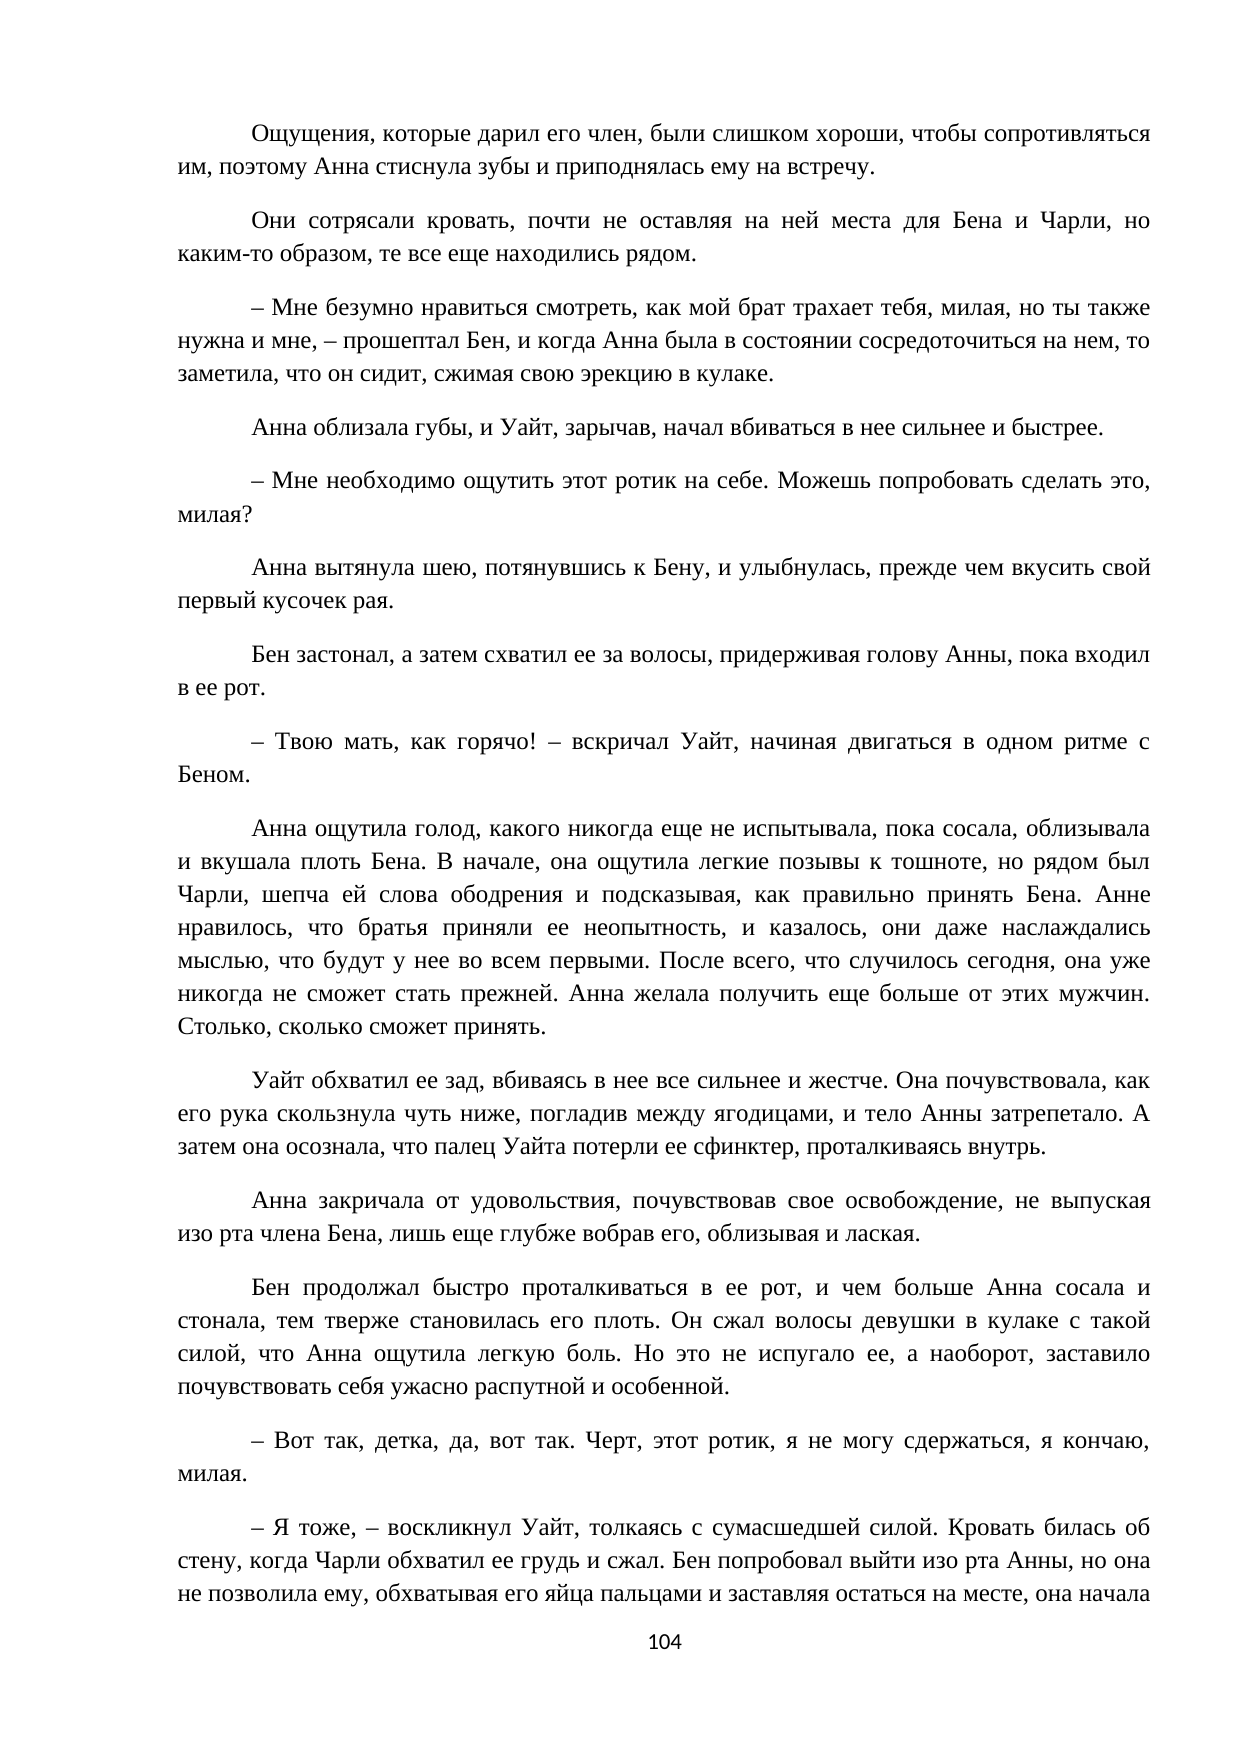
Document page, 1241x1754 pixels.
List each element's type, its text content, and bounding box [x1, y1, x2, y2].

text Бен застонал, а затем схватил ее за волосы, придерживая голову Анны, пока входил в ее рот. [177, 639, 1152, 701]
text Ощущения, которые дарил его член, были слишком хороши, чтобы сопротивляться им, поэтому Анна стиснула зубы и приподнялась ему на встречу. [177, 118, 1152, 180]
text Анна закричала от удовольствия, почувствовав свое освобождение, не выпуская изо рта члена Бена, лишь еще глубже вобрав его, облизывая и лаская. [177, 1185, 1152, 1247]
text – Мне необходимо ощутить этот ротик на себе. Можешь попробовать сделать это, милая? [177, 466, 1152, 527]
text – Твою мать, как горячо! – вскричал Уайт, начиная двигаться в одном ритме с Беном. [177, 726, 1152, 788]
text Анна облизала губы, и Уайт, зарычав, начал вбиваться в нее сильнее и быстрее. [177, 412, 1152, 441]
text – Вот так, детка, да, вот так. Черт, этот ротик, я не могу сдержаться, я кончаю, милая. [177, 1425, 1152, 1487]
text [177, 1512, 1152, 1606]
text Бен продолжал быстро проталкиваться в ее рот, и чем больше Анна сосала и стонала, тем тверже становилась его плоть. Он сжал волосы девушки в кулаке с такой силой, что Анна ощутила легкую боль. Но это не испугало ее, а наоборот, заставило почувствовать себя ужасно распутной и особенной. [177, 1272, 1152, 1400]
text Они сотрясали кровать, почти не оставляя на ней места для Бена и Чарли, но каким-то образом, те все еще находились рядом. [177, 205, 1152, 267]
text Уайт обхватил ее зад, вбиваясь в нее все сильнее и жестче. Она почувствовала, как его рука скользнула чуть ниже, погладив между ягодицами, и тело Анны затрепетало. А затем она осознала, что палец Уайта потерли ее сфинктер, проталкиваясь внутрь. [177, 1065, 1152, 1160]
text Анна вытянула шею, потянувшись к Бену, и улыбнулась, прежде чем вкусить свой первый кусочек рая. [177, 552, 1152, 614]
text Анна ощутила голод, какого никогда еще не испытывала, пока сосала, облизывала и вкушала плоть Бена. В начале, она ощутила легкие позывы к тошноте, но рядом был Чарли, шепча ей слова ободрения и подсказывая, как правильно принять Бена. Анне нравилось, что братья приняли ее неопытность, и казалось, они даже наслаждались мыслью, что будут у нее во всем первыми. После всего, что случилось сегодня, она уже никогда не сможет стать прежней. Анна желала получить еще больше от этих мужчин. Столько, сколько сможет принять. [177, 813, 1152, 1040]
text – Мне безумно нравиться смотреть, как мой брат трахает тебя, милая, но ты также нужна и мне, – прошептал Бен, и когда Анна была в состоянии сосредоточиться на нем, то заметила, что он сидит, сжимая свою эрекцию в кулаке. [177, 292, 1152, 387]
